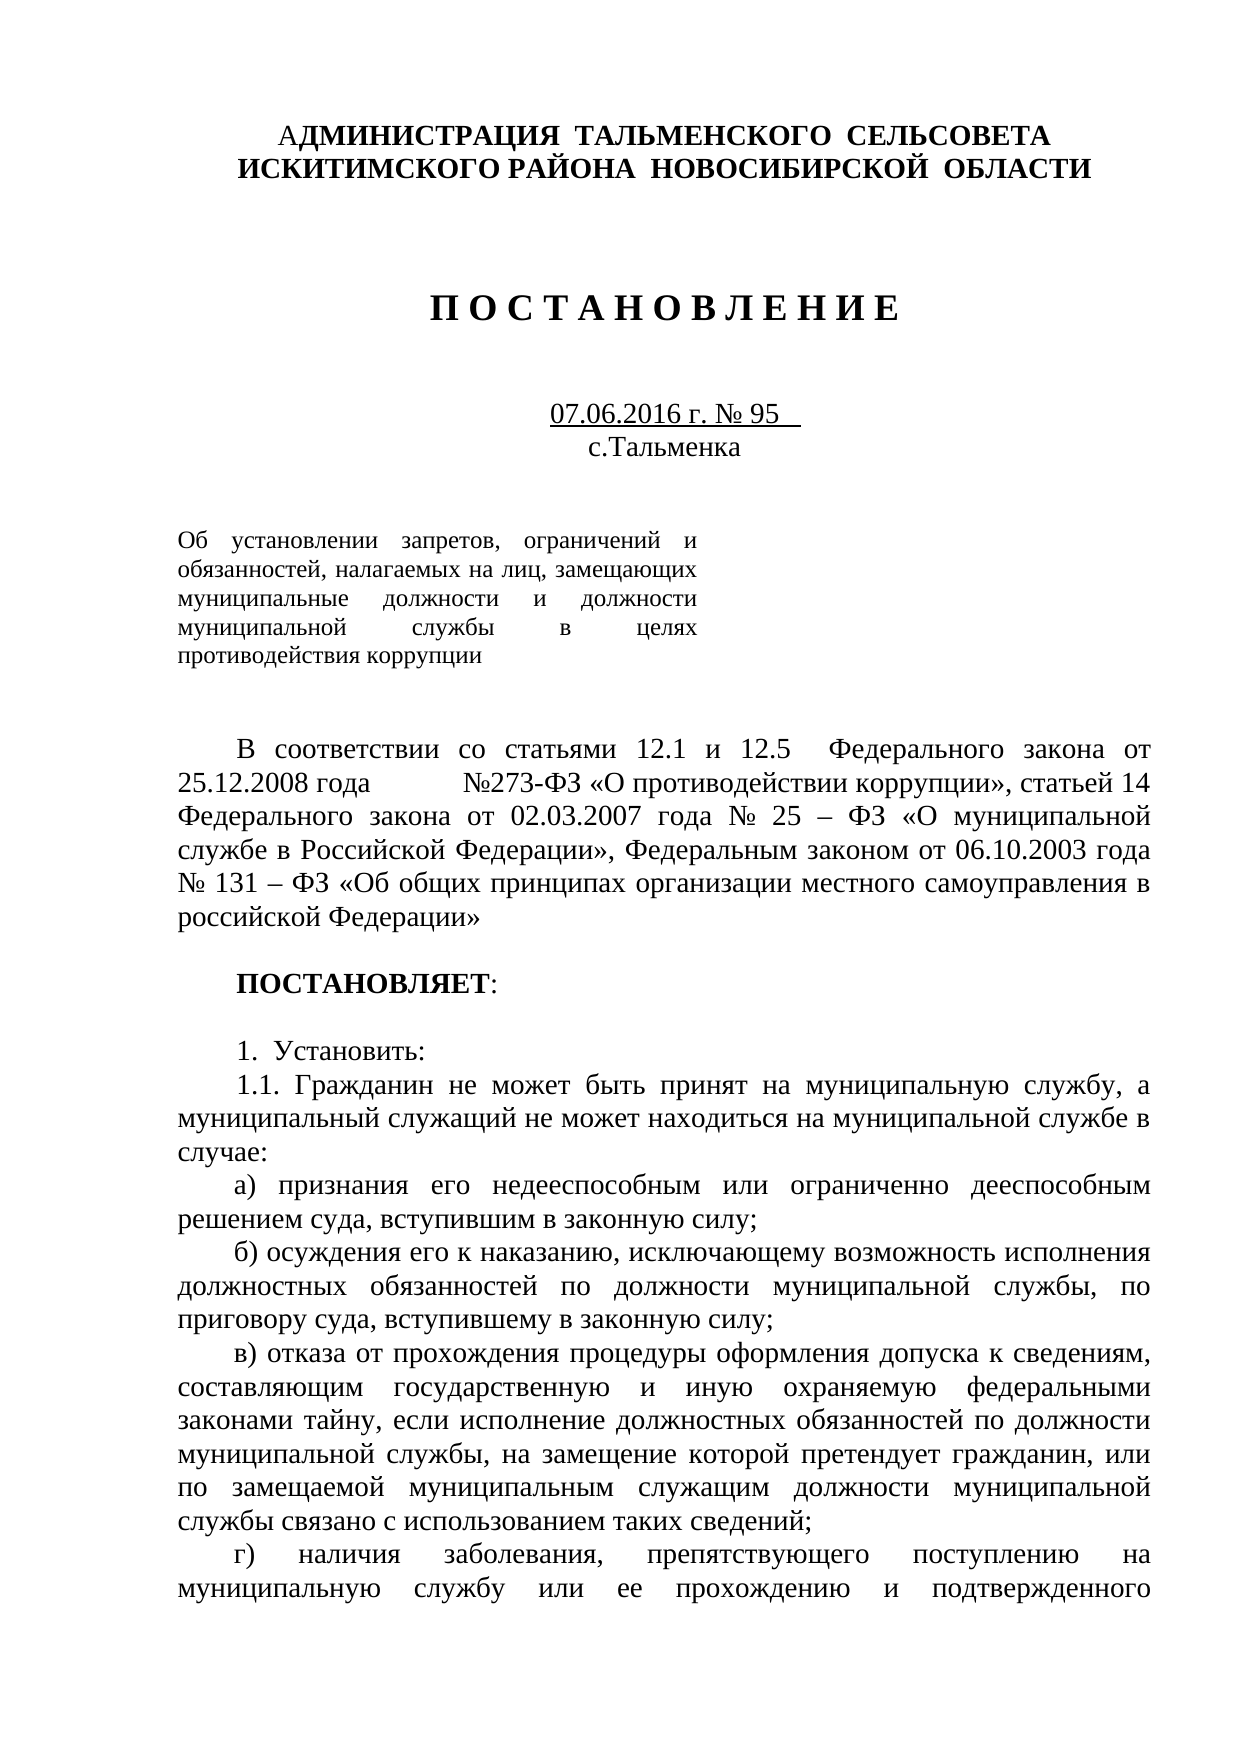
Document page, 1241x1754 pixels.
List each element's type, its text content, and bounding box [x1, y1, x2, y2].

text а) признания его недееспособным или ограниченно дееспособным решением суда, вступившим в законную силу; [177, 1167, 1152, 1234]
text в) отказа от прохождения процедуры оформления допуска к сведениям, составляющим государственную и иную охраняемую федеральными законами тайну, если исполнение должностных обязанностей по должности муниципальной службы, на замещение которой претендует гражданин, или по замещаемой муниципальным служащим должности муниципальной службы связано с использованием таких сведений; [177, 1335, 1152, 1536]
text б) осуждения его к наказанию, исключающему возможность исполнения должностных обязанностей по должности муниципальной службы, по приговору суда, вступившему в законную силу; [177, 1234, 1152, 1335]
table_header Об установлении запретов, ограничений и обязанностей, налагаемых на лиц, замещающих муниципальные должности и должности муниципальной службы в целях противодействия коррупции [166, 525, 709, 698]
text 1.1. Гражданин не может быть принят на муниципальную службу, а муниципальный служащий не может находиться на муниципальной службе в случае: [177, 1067, 1152, 1167]
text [177, 1536, 1152, 1603]
text ПОСТАНОВЛЯЕТ: [177, 966, 1152, 1000]
text П О С Т А Н О В Л Е Н И Е [177, 286, 1152, 329]
text АДМИНИСТРАЦИЯ ТАЛЬМЕНСКОГО СЕЛЬСОВЕТА ИСКИТИМСКОГО РАЙОНА НОВОСИБИРСКОЙ ОБЛАСТИ [177, 118, 1152, 185]
text 1. Установить: [177, 1033, 1152, 1067]
text 07.06.2016 г. № 95 [177, 396, 1152, 429]
text с.Тальменка [177, 429, 1152, 463]
text В соответствии со статьями 12.1 и 12.5 Федерального закона от 25.12.2008 года №273-ФЗ «О противодействии коррупции», статьей 14 Федерального закона от 02.03.2007 года № 25 – ФЗ «О муниципальной службе в Российской Федерации», Федеральным законом от 06.10.2003 года № 131 – ФЗ «Об общих принципах организации местного самоуправления в российской Федерации» [177, 731, 1152, 933]
